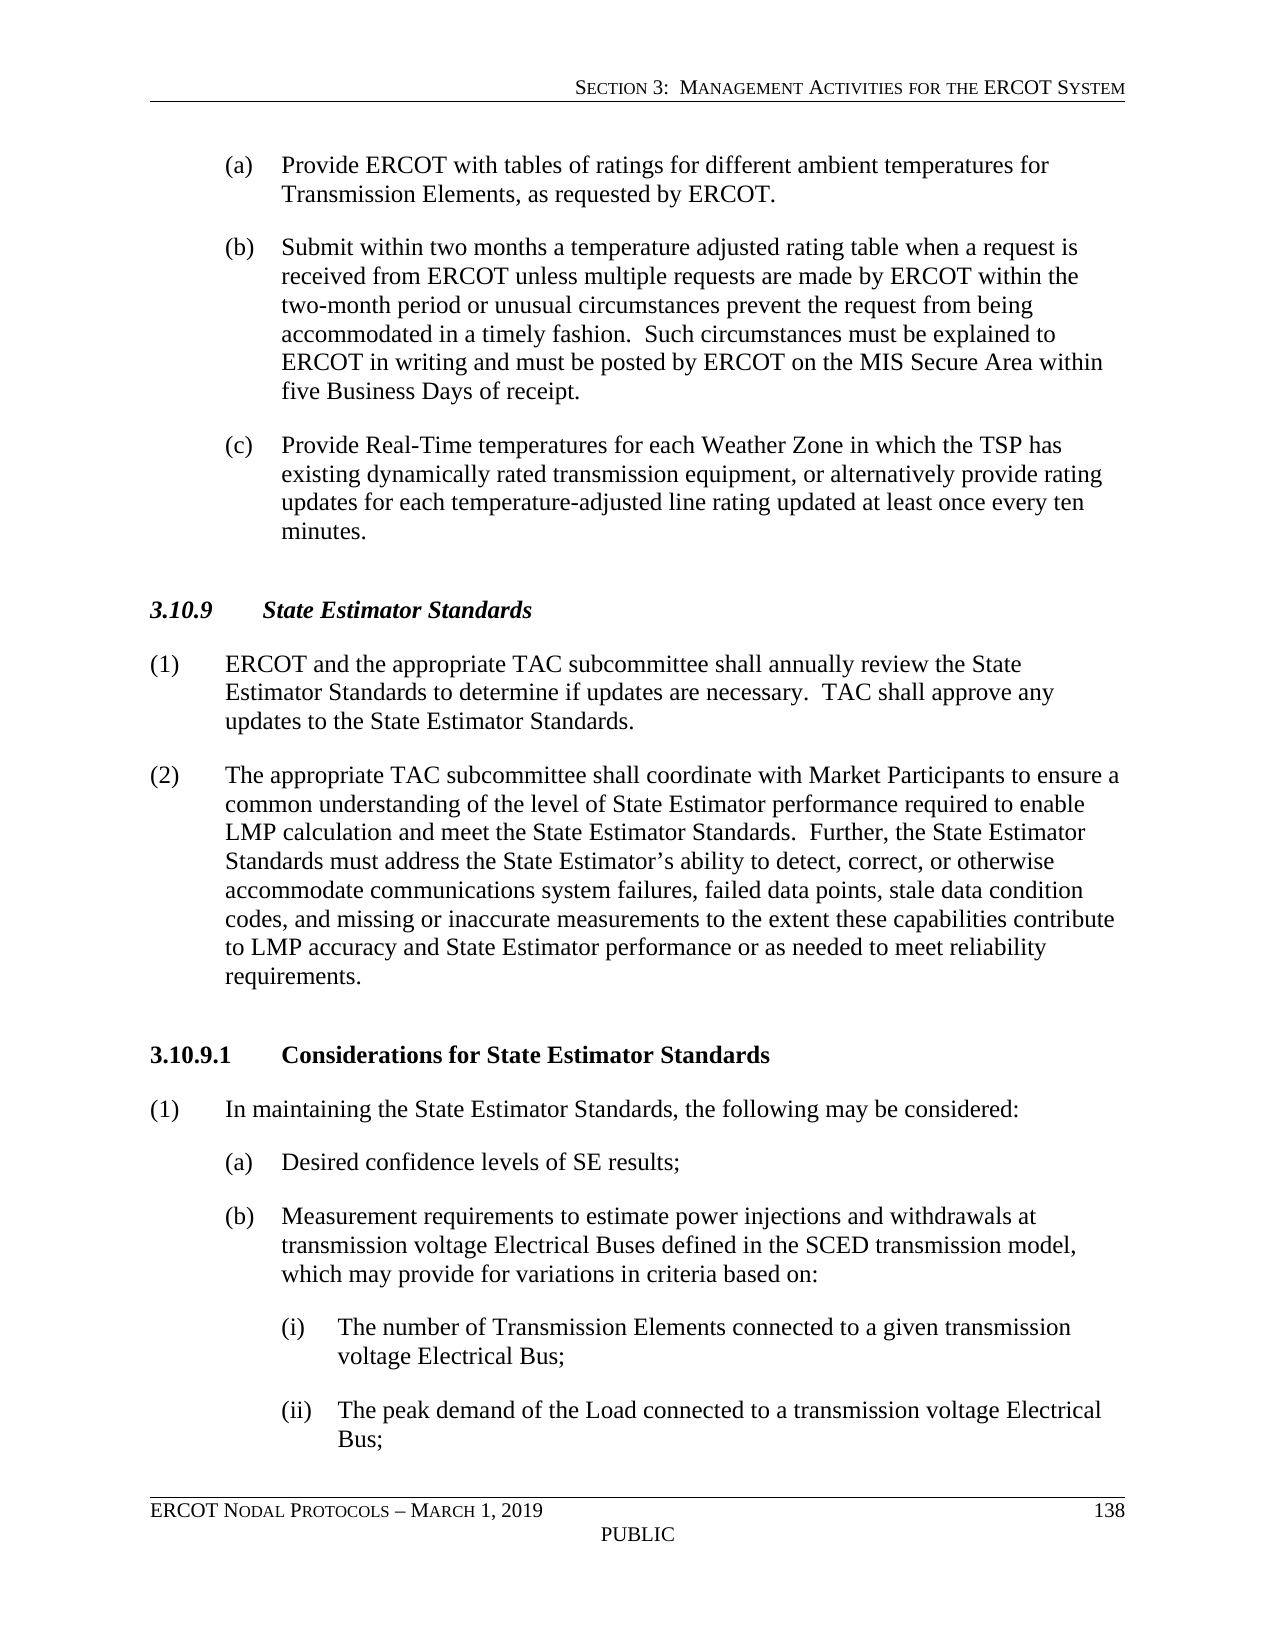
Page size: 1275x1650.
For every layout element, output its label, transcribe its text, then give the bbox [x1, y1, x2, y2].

list (i) The number of Transmission Elements connected to a given transmission voltage Electrical Bus; [281, 1312, 1125, 1370]
list (c) Provide Real-Time temperatures for each Weather Zone in which the TSP has existing dynamically rated transmission equipment, or alternatively provide rating updates for each temperature-adjusted line rating updated at least once every ten minutes. [225, 430, 1125, 545]
text 3.10.9 State Estimator Standards [150, 595, 1125, 624]
text 3.10.9.1 Considerations for State Estimator Standards [150, 1040, 1125, 1069]
list (a) Desired confidence levels of SE results; [225, 1147, 1125, 1176]
list (b) Measurement requirements to estimate power injections and withdrawals at transmission voltage Electrical Buses defined in the SCED transmission model, which may provide for variations in criteria based on: [225, 1201, 1125, 1287]
list (b) Submit within two months a temperature adjusted rating table when a request is received from ERCOT unless multiple requests are made by ERCOT within the two-month period or unusual circumstances prevent the request from being accommodated in a timely fashion. Such circumstances must be explained to ERCOT in writing and must be posted by ERCOT on the MIS Secure Area within five Business Days of receipt. [225, 232, 1125, 405]
text (2) The appropriate TAC subcommittee shall coordinate with Market Participants to ensure a common understanding of the level of State Estimator performance required to enable LMP calculation and meet the State Estimator Standards. Further, the State Estimator Standards must address the State Estimator’s ability to detect, correct, or otherwise accommodate communications system failures, failed data points, stale data condition codes, and missing or inaccurate measurements to the extent these capabilities contribute to LMP accuracy and State Estimator performance or as needed to meet reliability requirements. [150, 760, 1125, 990]
list (ii) The peak demand of the Load connected to a transmission voltage Electrical Bus; [281, 1395, 1125, 1452]
text (1) In maintaining the State Estimator Standards, the following may be considered: [150, 1094, 1125, 1122]
text (1) ERCOT and the appropriate TAC subcommittee shall annually review the State Estimator Standards to determine if updates are necessary. TAC shall approve any updates to the State Estimator Standards. [150, 649, 1125, 735]
list (a) Provide ERCOT with tables of ratings for different ambient temperatures for Transmission Elements, as requested by ERCOT. [225, 150, 1125, 207]
